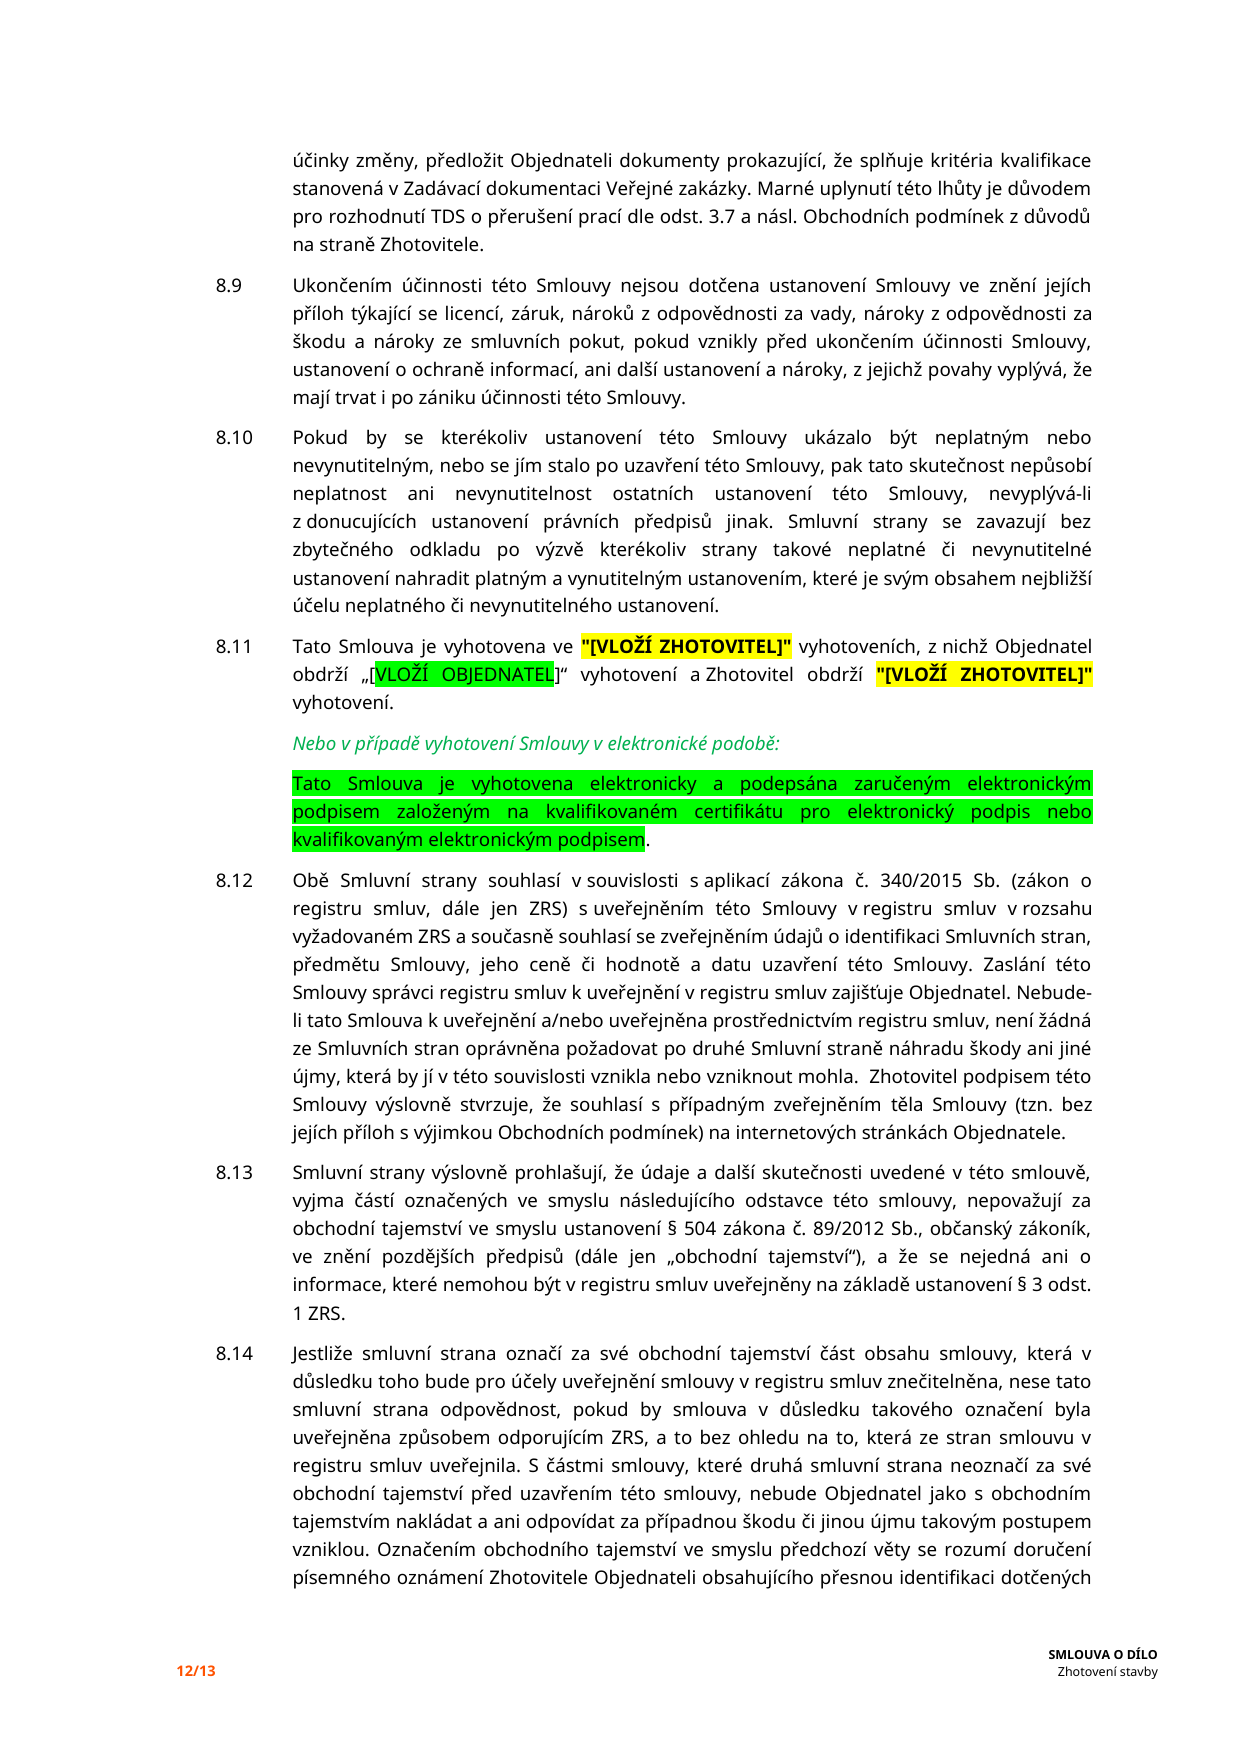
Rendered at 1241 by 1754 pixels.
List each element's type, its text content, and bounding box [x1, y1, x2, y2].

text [216, 1340, 1093, 1590]
text Smluvní strany výslovně prohlašují, že údaje a další skutečnosti uvedené v této smlouvě, vyjma částí označených ve smyslu následujícího odstavce této smlouvy, nepovažují za obchodní tajemství ve smyslu ustanovení § 504 zákona č. 89/2012 Sb., občanský zákoník, ve znění pozdějších předpisů (dále jen „obchodní tajemství“), a že se nejedná ani o informace, které nemohou být v registru smluv uveřejněny na základě ustanovení § 3 odst. 1 ZRS. [216, 1160, 1093, 1325]
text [216, 147, 1093, 257]
text Tato Smlouva je vyhotovena ve "[VLOŽÍ ZHOTOVITEL]" vyhotoveních, z nichž Objednatel obdrží „[VLOŽÍ OBJEDNATEL]“ vyhotovení a Zhotovitel obdrží "[VLOŽÍ ZHOTOVITEL]" vyhotovení. [216, 633, 1093, 715]
list Tato Smlouva je vyhotovena elektronicky a podepsána zaručeným elektronickým podpisem založeným na kvalifikovaném certifikátu pro elektronický podpis nebo kvalifikovaným elektronickým podpisem. [292, 824, 1093, 852]
text Obě Smluvní strany souhlasí v souvislosti s aplikací zákona č. 340/2015 Sb. (zákon o registru smluv, dále jen ZRS) s uveřejněním této Smlouvy v registru smluv v rozsahu vyžadovaném ZRS a současně souhlasí se zveřejněním údajů o identifikaci Smluvních stran, předmětu Smlouvy, jeho ceně či hodnotě a datu uzavření této Smlouvy. Zaslání této Smlouvy správci registru smluv k uveřejnění v registru smluv zajišťuje Objednatel. Nebude-li tato Smlouva k uveřejnění a/nebo uveřejněna prostřednictvím registru smluv, není žádná ze Smluvních stran oprávněna požadovat po druhé Smluvní straně náhradu škody ani jiné újmy, která by jí v této souvislosti vznikla nebo vzniknout mohla. Zhotovitel podpisem této Smlouvy výslovně stvrzuje, že souhlasí s případným zveřejněním těla Smlouvy (tzn. bez jejích příloh s výjimkou Obchodních podmínek) na internetových stránkách Objednatele. [216, 867, 1093, 1145]
list Nebo v případě vyhotovení Smlouvy v elektronické podobě: [292, 730, 1093, 755]
text Pokud by se kterékoliv ustanovení této Smlouvy ukázalo být neplatným nebo nevynutitelným, nebo se jím stalo po uzavření této Smlouvy, pak tato skutečnost nepůsobí neplatnost ani nevynutitelnost ostatních ustanovení této Smlouvy, nevyplývá-li z donucujících ustanovení právních předpisů jinak. Smluvní strany se zavazují bez zbytečného odkladu po výzvě kterékoliv strany takové neplatné či nevynutitelné ustanovení nahradit platným a vynutitelným ustanovením, které je svým obsahem nejbližší účelu neplatného či nevynutitelného ustanovení. [216, 425, 1093, 618]
text Ukončením účinnosti této Smlouvy nejsou dotčena ustanovení Smlouvy ve znění jejích příloh týkající se licencí, záruk, nároků z odpovědnosti za vady, nároky z odpovědnosti za škodu a nároky ze smluvních pokut, pokud vznikly před ukončením účinnosti Smlouvy, ustanovení o ochraně informací, ani další ustanovení a nároky, z jejichž povahy vyplývá, že mají trvat i po zániku účinnosti této Smlouvy. [216, 272, 1093, 410]
